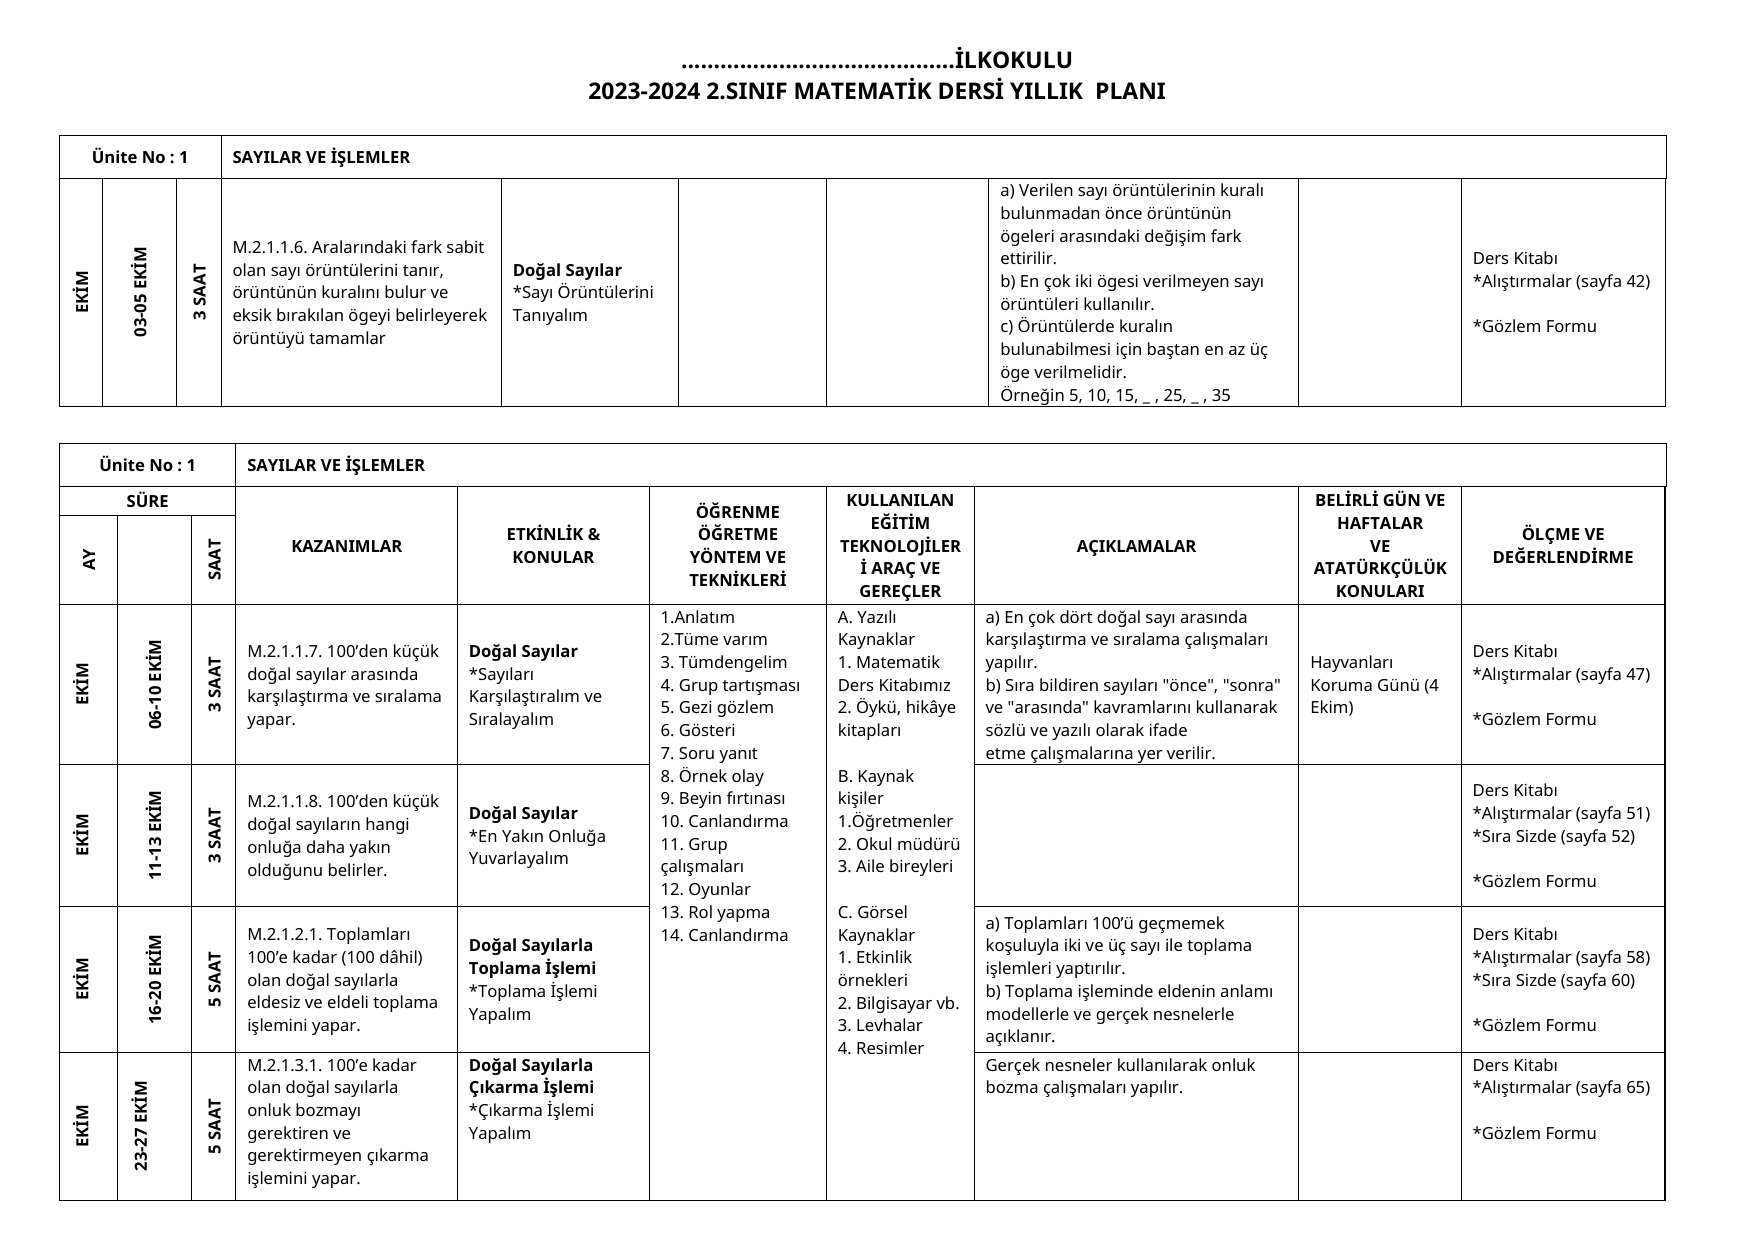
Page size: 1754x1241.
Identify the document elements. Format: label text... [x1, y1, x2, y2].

table_cell 1.Anlatım 2.Tüme varım 3. Tümdengelim 4. Grup tartışması 5. Gezi gözlem 6. Gösteri 7. Soru yanıt 8. Örnek olay 9. Beyin fırtınası 10. Canlandırma 11. Grup çalışmaları 12. Oyunlar 13. Rol yapma 14. Canlandırma [650, 605, 826, 1200]
table_cell [975, 765, 1298, 906]
table_cell EKİM [60, 1053, 117, 1200]
table_cell [1299, 765, 1461, 906]
table_cell SAAT [192, 516, 235, 604]
table_cell Doğal Sayılar *En Yakın Onluğa Yuvarlayalım [458, 765, 649, 906]
table_cell KULLANILAN EĞİTİM TEKNOLOJİLERİ ARAÇ VE GEREÇLER [827, 487, 974, 604]
table_cell [118, 516, 191, 604]
table_cell 06-10 EKİM [118, 605, 191, 764]
table_cell ÖLÇME VE DEĞERLENDİRME [1462, 487, 1664, 604]
table_cell Doğal Sayılar *Sayı Örüntülerini Tanıyalım [502, 179, 678, 406]
table_cell M.2.1.2.1. Toplamları 100’e kadar (100 dâhil) olan doğal sayılarla eldesiz ve eldeli toplama işlemini yapar. [236, 907, 457, 1052]
table_cell M.2.1.1.7. 100’den küçük doğal sayılar arasında karşılaştırma ve sıralama yapar. [236, 605, 457, 764]
table_cell a) Toplamları 100’ü geçmemek koşuluyla iki ve üç sayı ile toplama işlemleri yaptırılır. b) Toplama işleminde eldenin anlamı modellerle ve gerçek nesnelerle açıklanır. [975, 907, 1298, 1052]
table_cell 3 SAAT [177, 179, 221, 406]
table_cell 11-13 EKİM [118, 765, 191, 906]
table_header Ünite No : 1 [60, 444, 235, 486]
table_cell EKİM [60, 179, 102, 406]
table_cell [1299, 1053, 1461, 1200]
table_cell KAZANIMLAR [236, 487, 457, 604]
table_cell EKİM [60, 907, 117, 1052]
table_cell Doğal Sayılar *Sayıları Karşılaştıralım ve Sıralayalım [458, 605, 649, 764]
table_cell Doğal Sayılarla Toplama İşlemi *Toplama İşlemi Yapalım [458, 907, 649, 1052]
table_cell Ders Kitabı *Alıştırmalar (sayfa 58) *Sıra Sizde (sayfa 60) *Gözlem Formu [1462, 907, 1664, 1052]
table_cell EKİM [60, 605, 117, 764]
table_cell 3 SAAT [192, 765, 235, 906]
table_header SAYILAR VE İŞLEMLER [222, 136, 1666, 178]
table_cell A. Yazılı Kaynaklar 1. Matematik Ders Kitabımız 2. Öykü, hikâye kitapları B. Kaynak kişiler 1.Öğretmenler 2. Okul müdürü 3. Aile bireyleri C. Görsel Kaynaklar 1. Etkinlik örnekleri 2. Bilgisayar vb. 3. Levhalar 4. Resimler [827, 605, 974, 1200]
table_cell ETKİNLİK & KONULAR [458, 487, 649, 604]
table_cell EKİM [60, 765, 117, 906]
table_header Ünite No : 1 [60, 136, 221, 178]
table_cell 3 SAAT [192, 605, 235, 764]
table_cell 5 SAAT [192, 907, 235, 1052]
table_cell Doğal Sayılarla Çıkarma İşlemi *Çıkarma İşlemi Yapalım [458, 1053, 649, 1200]
table_cell BELİRLİ GÜN VE HAFTALAR VE ATATÜRKÇÜLÜK KONULARI [1299, 487, 1461, 604]
table_cell Ders Kitabı *Alıştırmalar (sayfa 65) *Gözlem Formu [1462, 1053, 1664, 1200]
table_cell 03-05 EKİM [103, 179, 176, 406]
table_cell a) En çok dört doğal sayı arasında karşılaştırma ve sıralama çalışmaları yapılır. b) Sıra bildiren sayıları "önce", "sonra" ve "arasında" kavramlarını kullanarak sözlü ve yazılı olarak ifade etme çalışmalarına yer verilir. [975, 605, 1298, 764]
table_header SAYILAR VE İŞLEMLER [236, 444, 1666, 486]
table_cell Ders Kitabı *Alıştırmalar (sayfa 47) *Gözlem Formu [1462, 605, 1664, 764]
table_cell 23-27 EKİM [118, 1053, 191, 1200]
table_cell Hayvanları Koruma Günü (4 Ekim) [1299, 605, 1461, 764]
table_cell a) Verilen sayı örüntülerinin kuralı bulunmadan önce örüntünün ögeleri arasındaki değişim fark ettirilir. b) En çok iki ögesi verilmeyen sayı örüntüleri kullanılır. c) Örüntülerde kuralın bulunabilmesi için baştan en az üç öge verilmelidir. Örneğin 5, 10, 15, _ , 25, _ , 35 [989, 179, 1298, 406]
table_cell Ders Kitabı *Alıştırmalar (sayfa 42) *Gözlem Formu [1462, 179, 1665, 406]
table_cell M.2.1.1.6. Aralarındaki fark sabit olan sayı örüntülerini tanır, örüntünün kuralını bulur ve eksik bırakılan ögeyi belirleyerek örüntüyü tamamlar [222, 179, 501, 406]
table_cell SÜRE [60, 487, 235, 515]
table_cell [1299, 907, 1461, 1052]
table_cell AY [60, 516, 117, 604]
table_cell Ders Kitabı *Alıştırmalar (sayfa 51) *Sıra Sizde (sayfa 52) *Gözlem Formu [1462, 765, 1664, 906]
table_cell M.2.1.1.8. 100’den küçük doğal sayıların hangi onluğa daha yakın olduğunu belirler. [236, 765, 457, 906]
table_cell AÇIKLAMALAR [975, 487, 1298, 604]
table_cell [1299, 179, 1461, 406]
table_cell M.2.1.3.1. 100’e kadar olan doğal sayılarla onluk bozmayı gerektiren ve gerektirmeyen çıkarma işlemini yapar. [236, 1053, 457, 1200]
table_cell ÖĞRENME ÖĞRETME YÖNTEM VE TEKNİKLERİ [650, 487, 826, 604]
table_cell 16-20 EKİM [118, 907, 191, 1052]
table_cell Gerçek nesneler kullanılarak onluk bozma çalışmaları yapılır. [975, 1053, 1298, 1200]
table_cell 5 SAAT [192, 1053, 235, 1200]
